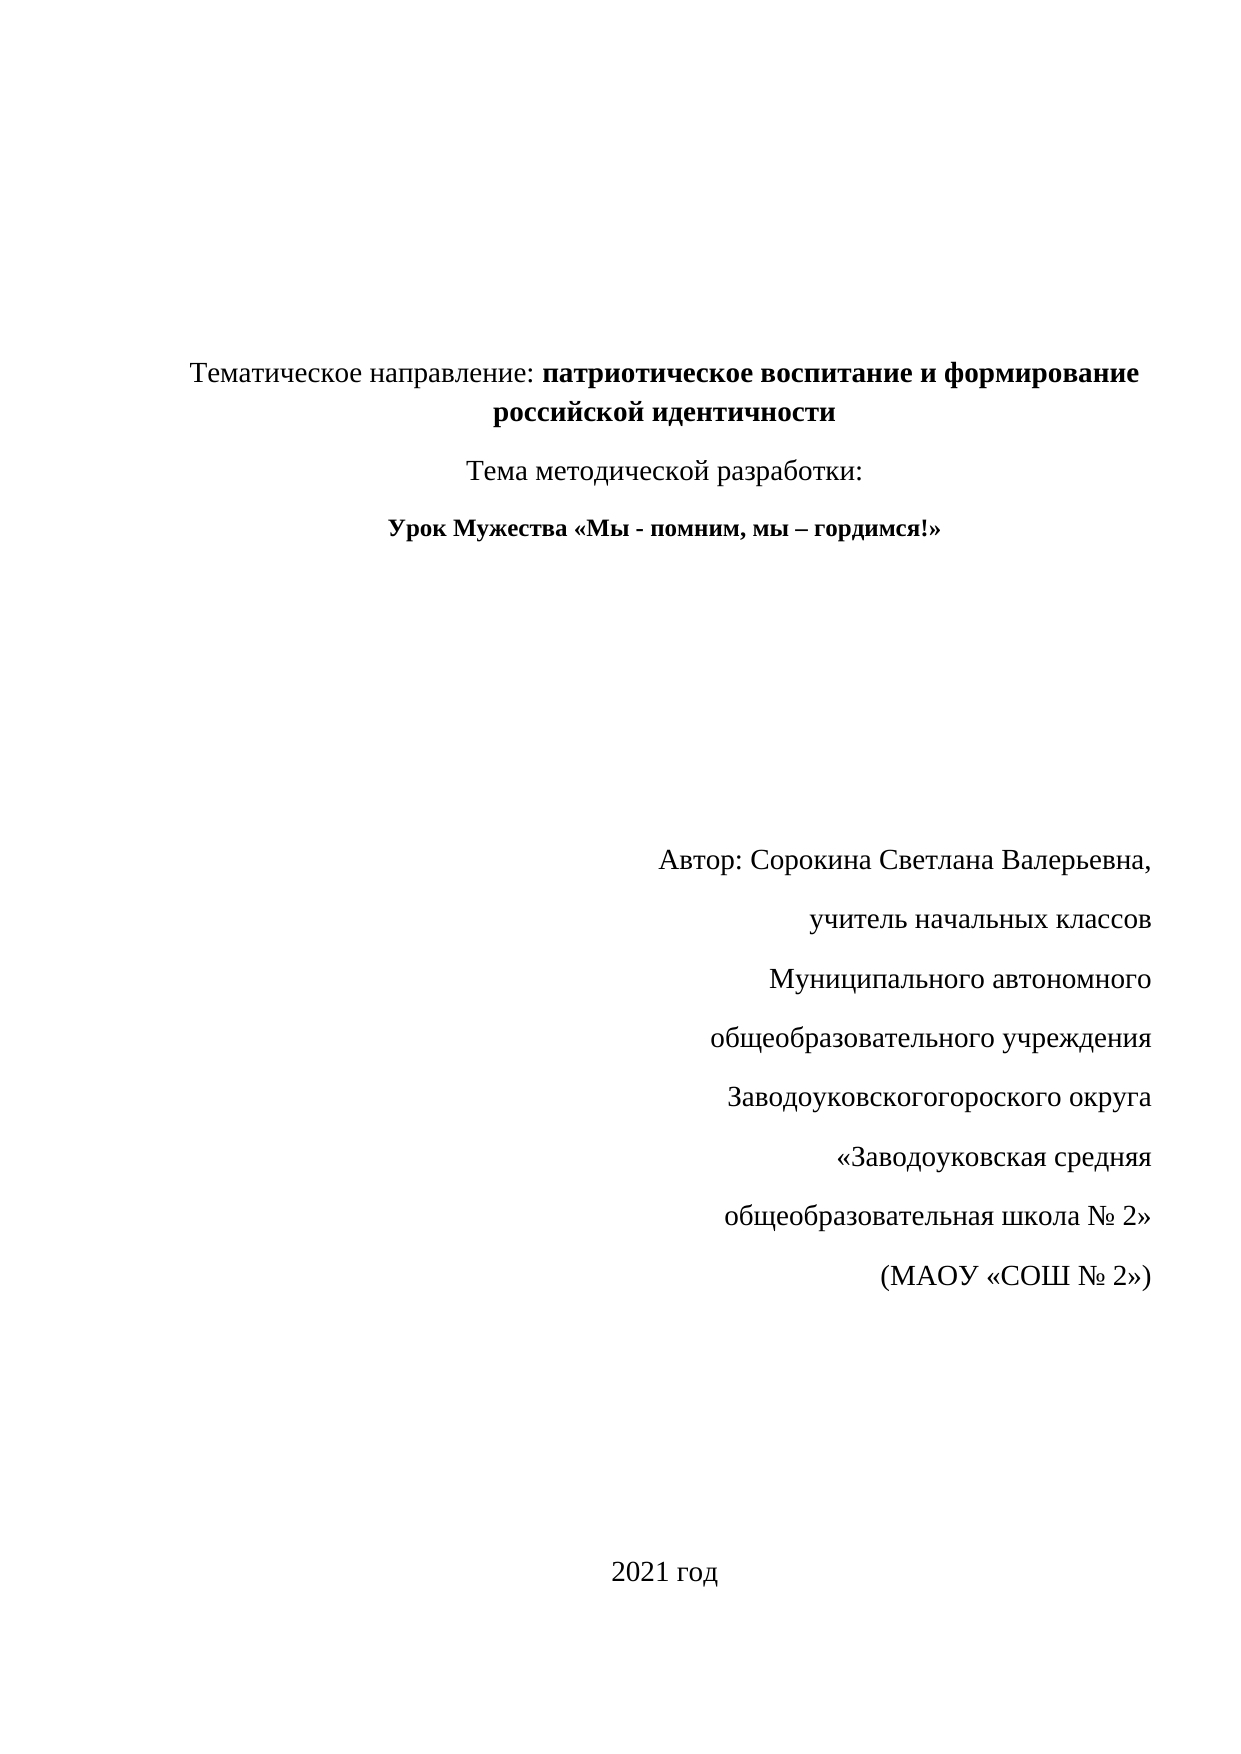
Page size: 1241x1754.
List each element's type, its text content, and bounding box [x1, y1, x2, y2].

text Автор: Сорокина Светлана Валерьевна, [177, 842, 1152, 876]
text учитель начальных классов [177, 901, 1152, 935]
text общеобразовательного учреждения [177, 1020, 1152, 1054]
text Тематическое направление: патриотическое воспитание и формирование российской идентичности [177, 356, 1152, 428]
text «Заводоуковская средняя [177, 1139, 1152, 1172]
text Муниципального автономного [177, 961, 1152, 994]
text Урок Мужества «Мы - помним, мы – гордимся!» [118, 513, 1152, 542]
text общеобразовательная школа № 2» [177, 1198, 1152, 1232]
text Тема методической разработки: [177, 453, 1152, 487]
text 2021 год [177, 1554, 1152, 1620]
text (МАОУ «СОШ № 2») [177, 1258, 1152, 1291]
text Заводоуковскогогороского округа [177, 1079, 1152, 1113]
